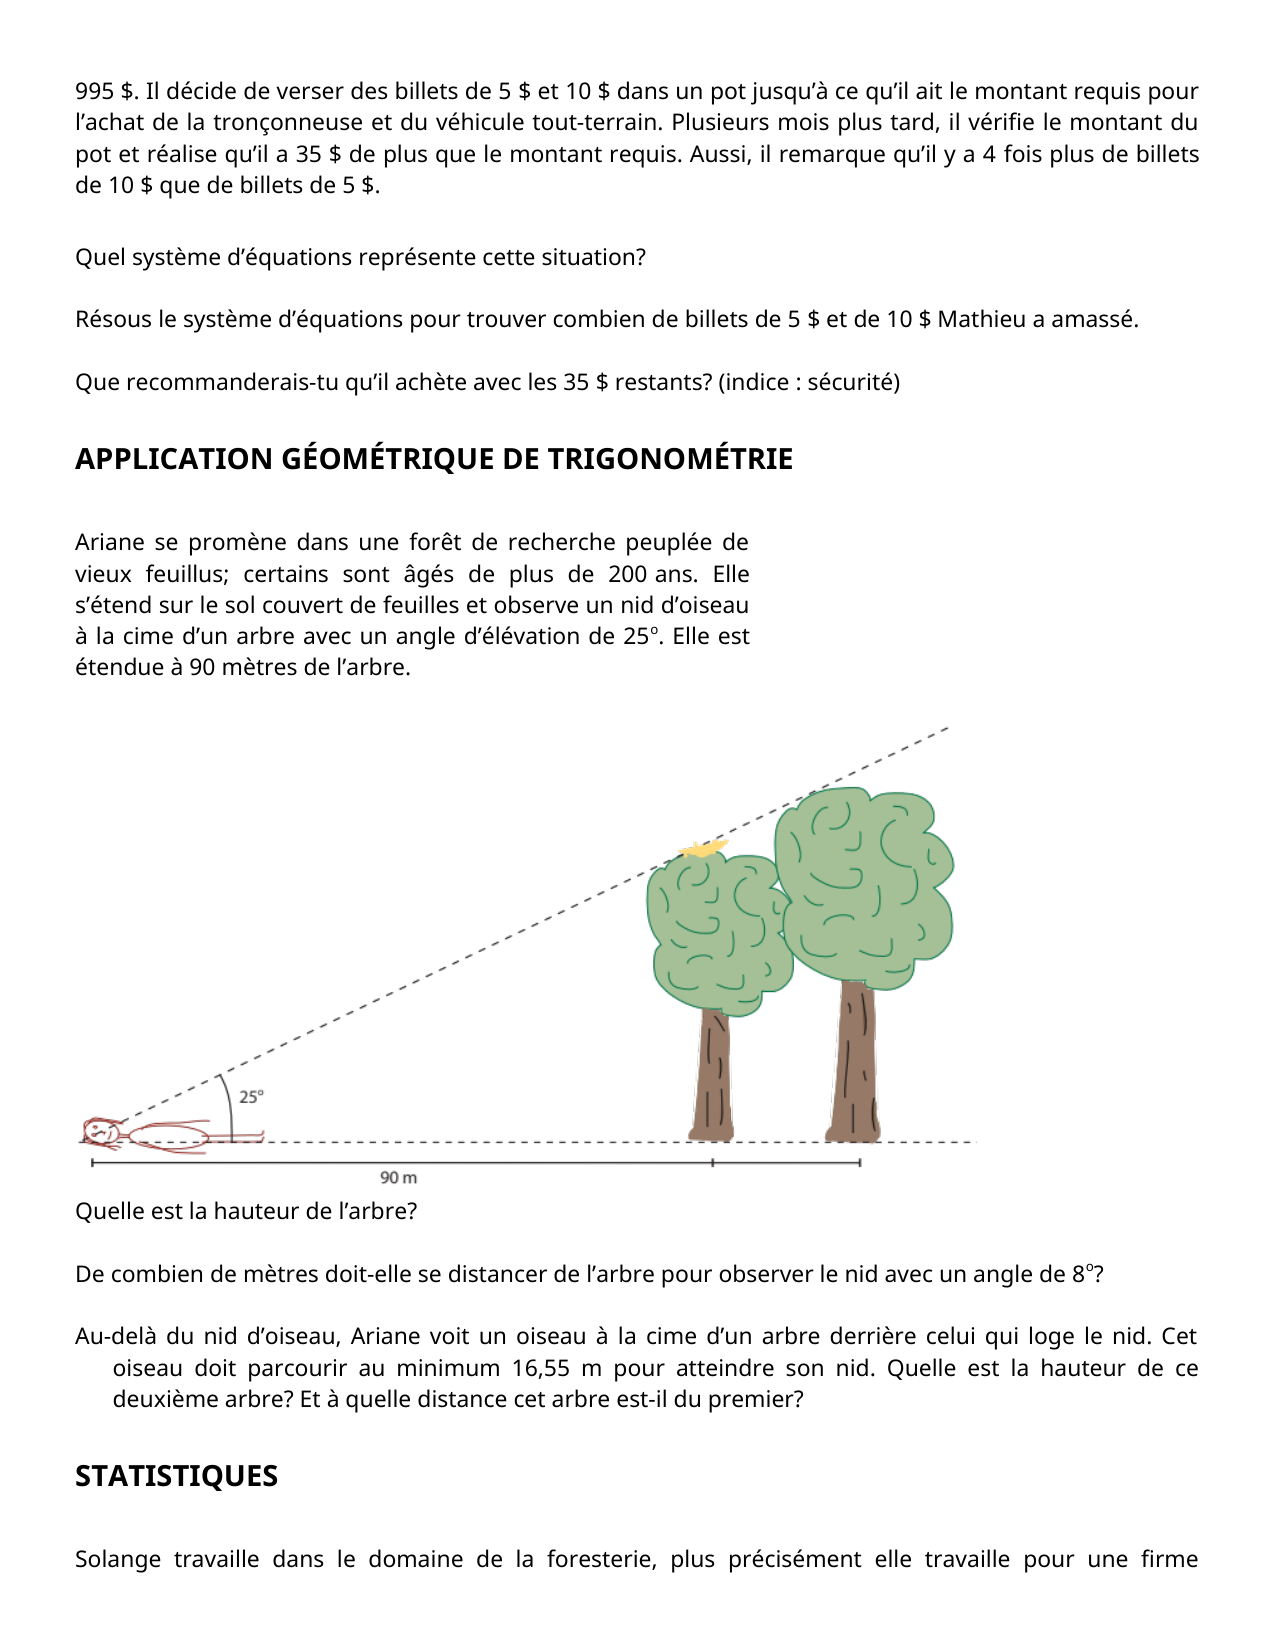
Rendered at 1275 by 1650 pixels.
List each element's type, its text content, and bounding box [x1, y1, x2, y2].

text De combien de mètres doit-elle se distancer de l’arbre pour observer le nid avec un angle de 8o? [75, 1258, 1200, 1289]
text Que recommanderais-tu qu’il achète avec les 35 $ restants? (indice : sécurité) [75, 366, 1200, 397]
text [75, 1543, 1200, 1574]
text Application géométrique de trigonométrie [75, 438, 1200, 478]
text Résous le système d’équations pour trouver combien de billets de 5 $ et de 10 $ Mathieu a amassé. [75, 303, 1200, 334]
text Quel système d’équations représente cette situation? [75, 241, 1200, 272]
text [75, 75, 1200, 200]
text Statistiques [75, 1455, 1200, 1494]
text Au-delà du nid d’oiseau, Ariane voit un oiseau à la cime d’un arbre derrière celui qui loge le nid. Cet oiseau doit parcourir au minimum 16,55 m pour atteindre son nid. Quelle est la hauteur de ce deuxième arbre? Et à quelle distance cet arbre est-il du premier? [75, 1320, 1200, 1414]
text Quelle est la hauteur de l’arbre? [75, 1195, 1200, 1227]
text Ariane se promène dans une forêt de recherche peuplée de vieux feuillus; certains sont âgés de plus de 200 ans. Elle s’étend sur le sol couvert de feuilles et observe un nid d’oiseau à la cime d’un arbre avec un angle d’élévation de 25o. Elle est étendue à 90 mètres de l’arbre. [75, 526, 750, 683]
